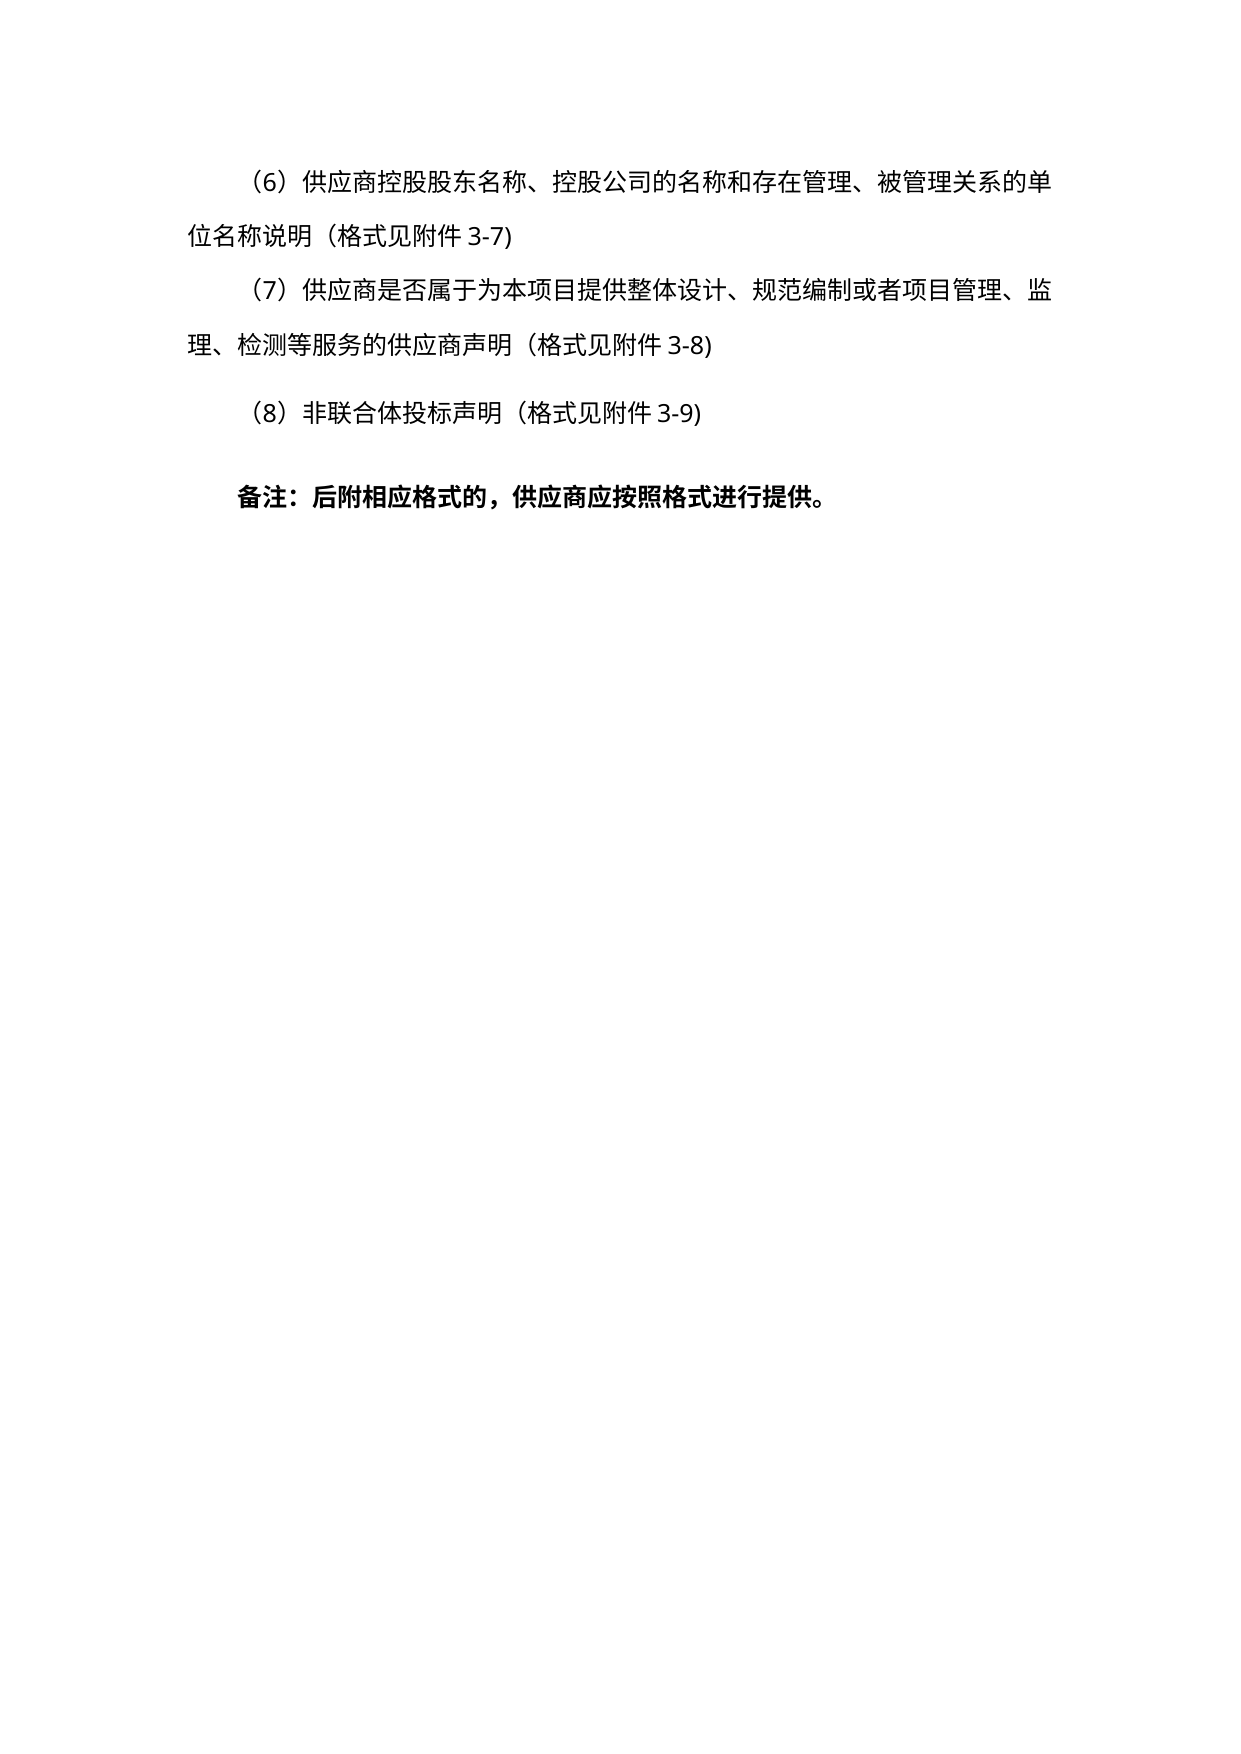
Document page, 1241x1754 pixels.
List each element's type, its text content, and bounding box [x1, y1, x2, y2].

text 备注：后附相应格式的，供应商应按照格式进行提供。 [187, 463, 1053, 528]
text （7）供应商是否属于为本项目提供整体设计、规范编制或者项目管理、监理、检测等服务的供应商声明（格式见附件3-8) [187, 271, 1053, 361]
text （6）供应商控股股东名称、控股公司的名称和存在管理、被管理关系的单位名称说明（格式见附件3-7) [187, 162, 1053, 253]
text （8）非联合体投标声明（格式见附件3-9) [187, 379, 1053, 444]
